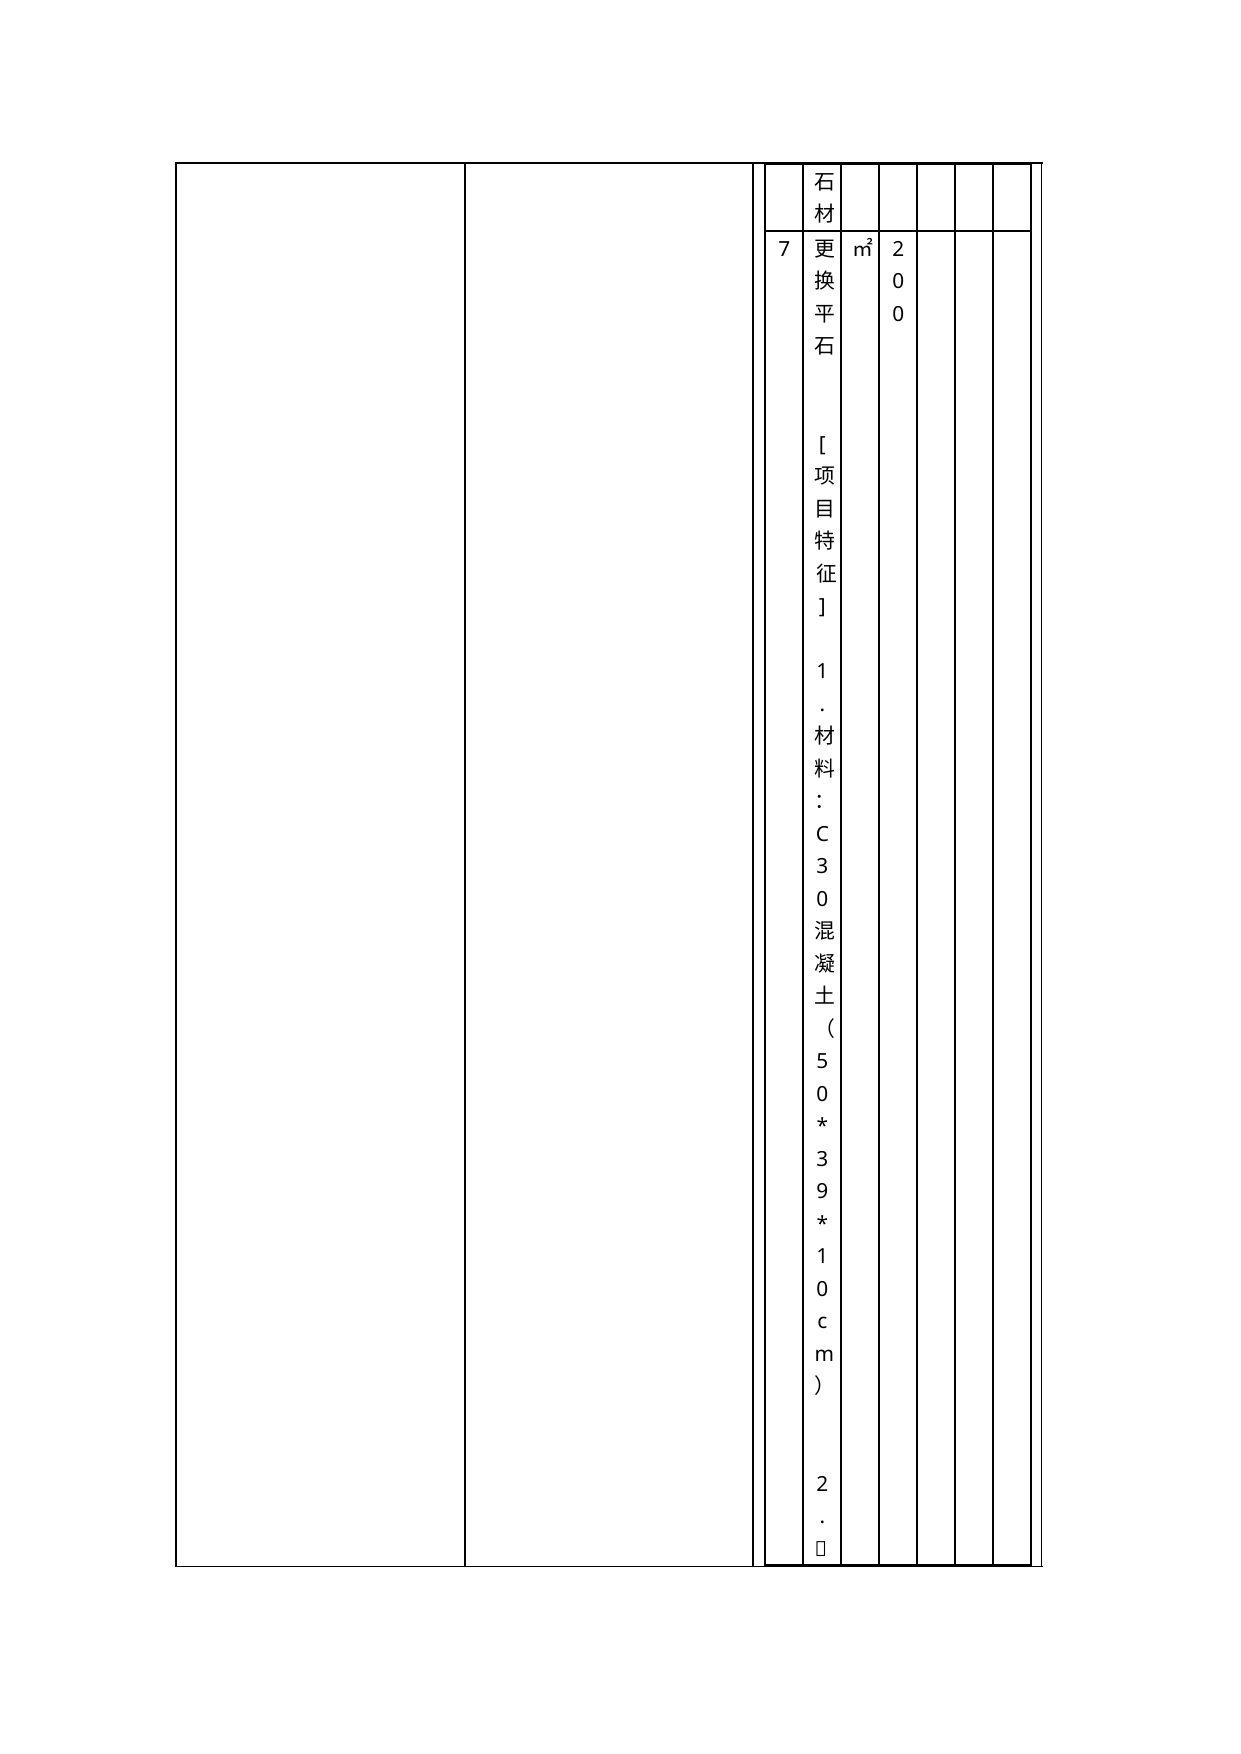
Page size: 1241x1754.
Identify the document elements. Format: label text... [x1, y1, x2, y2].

table_cell [804, 232, 840, 1564]
table_cell [766, 232, 802, 1564]
table_cell [994, 165, 1030, 230]
table_cell [956, 165, 992, 230]
table_cell [880, 232, 916, 1564]
table_cell [754, 164, 764, 1566]
table_cell [994, 232, 1030, 1564]
table_cell [842, 165, 878, 230]
table_cell [918, 232, 954, 1564]
table_cell [880, 165, 916, 230]
table_cell [956, 232, 992, 1564]
table_cell [766, 165, 802, 230]
table_cell 1 [177, 164, 464, 1566]
table_cell [918, 165, 954, 230]
table_cell [1032, 164, 1041, 1566]
table_cell [842, 232, 878, 1564]
table_cell [804, 165, 840, 230]
table_cell [466, 164, 752, 1566]
